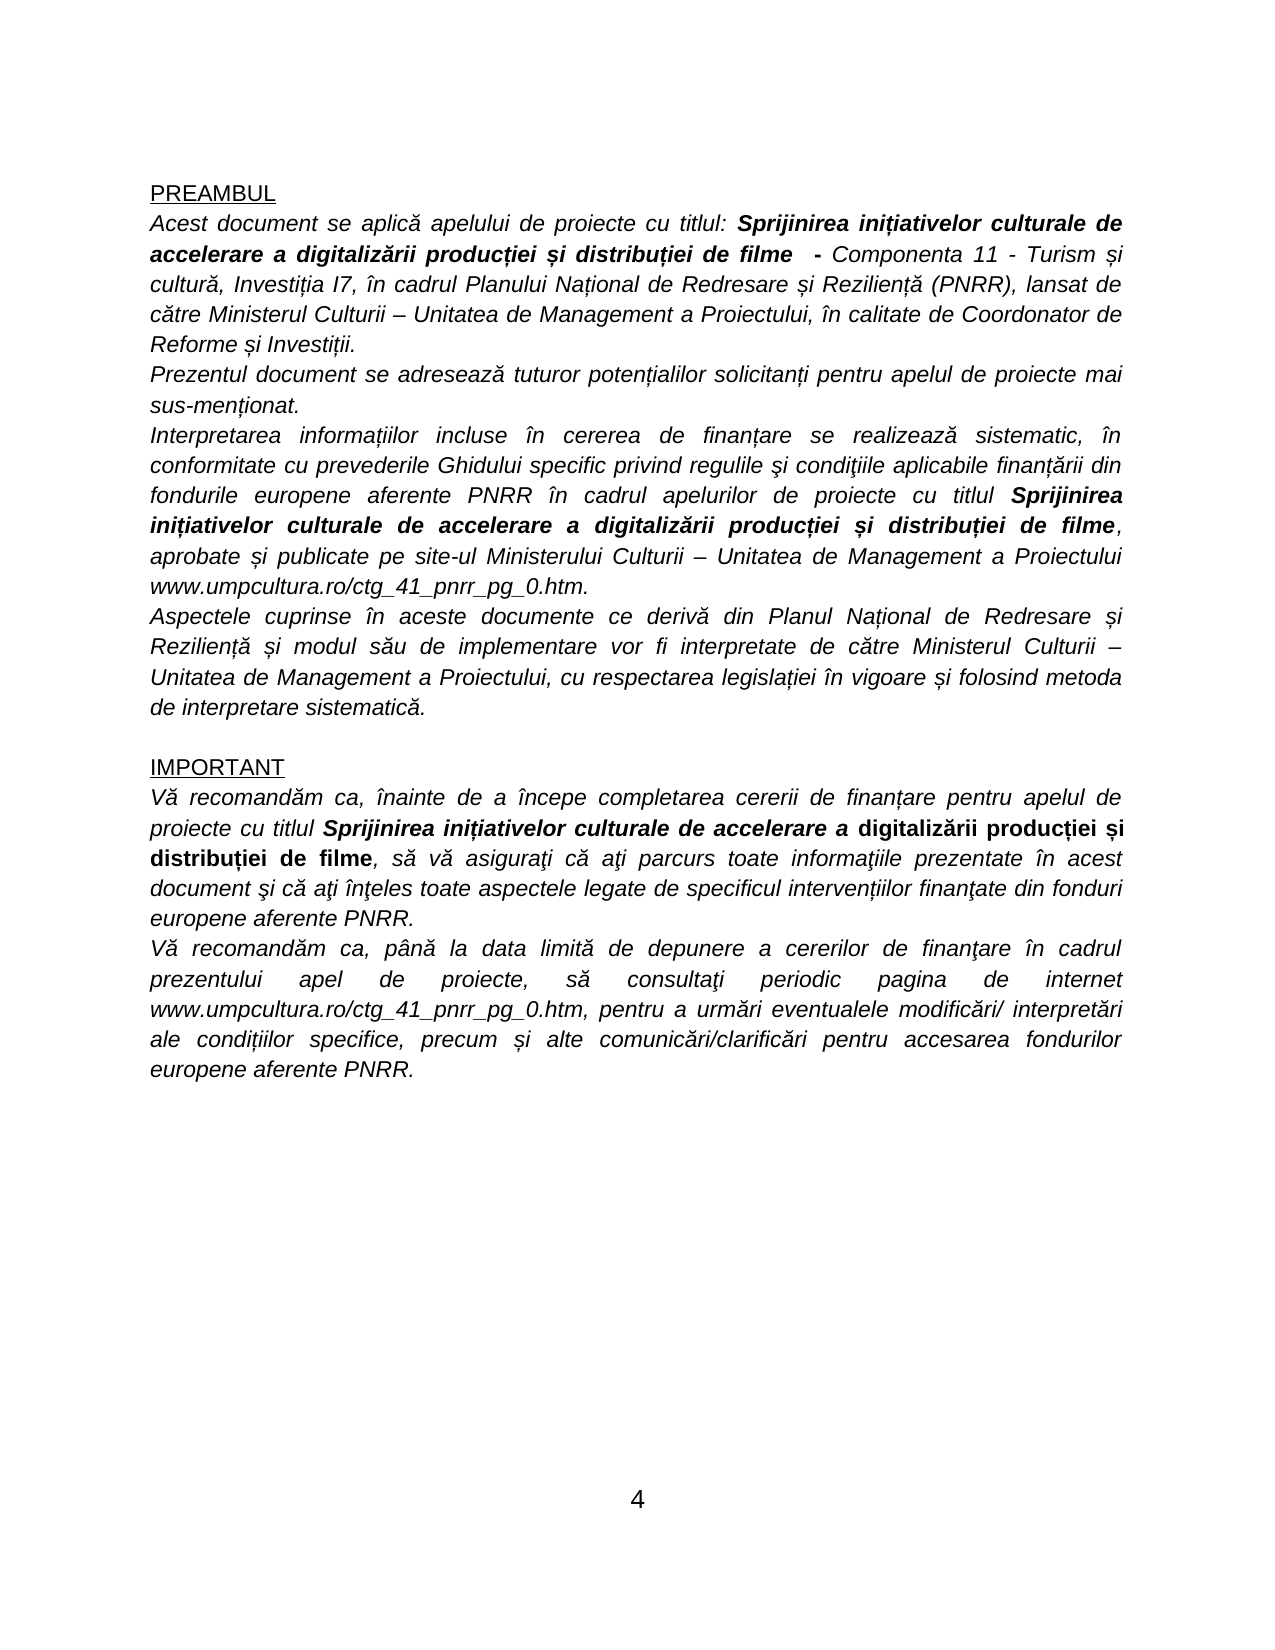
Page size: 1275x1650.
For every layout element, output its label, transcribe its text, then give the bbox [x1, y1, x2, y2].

text Interpretarea informațiilor incluse în cererea de finanțare se realizează sistematic, în conformitate cu prevederile Ghidului specific privind regulile şi condiţiile aplicabile finanțării din fondurile europene aferente PNRR în cadrul apelurilor de proiecte cu titlul Sprijinirea inițiativelor culturale de accelerare a digitalizării producției și distribuției de filme, aprobate și publicate pe site-ul Ministerului Culturii – Unitatea de Management a Proiectului www.umpcultura.ro/ctg_41_pnrr_pg_0.htm. [150, 422, 1125, 599]
text Prezentul document se adresează tuturor potențialilor solicitanți pentru apelul de proiecte mai sus-menționat. [150, 361, 1125, 418]
text PREAMBUL [150, 180, 1125, 207]
text Vă recomandăm ca, până la data limită de depunere a cererilor de finanţare în cadrul prezentului apel de proiecte, să consultaţi periodic pagina de internet www.umpcultura.ro/ctg_41_pnrr_pg_0.htm, pentru a urmări eventualele modificări/ interpretări ale condițiilor specifice, precum și alte comunicări/clarificări pentru accesarea fondurilor europene aferente PNRR. [150, 935, 1125, 1083]
text Acest document se aplică apelului de proiecte cu titlul: Sprijinirea inițiativelor culturale de accelerare a digitalizării producției și distribuției de filme - Componenta 11 - Turism și cultură, Investiția I7, în cadrul Planului Național de Redresare și Reziliență (PNRR), lansat de către Ministerul Culturii – Unitatea de Management a Proiectului, în calitate de Coordonator de Reforme și Investiții. [150, 210, 1125, 358]
text Vă recomandăm ca, înainte de a începe completarea cererii de finanțare pentru apelul de proiecte cu titlul Sprijinirea inițiativelor culturale de accelerare a digitalizării producției și distribuției de filme, să vă asiguraţi că aţi parcurs toate informaţiile prezentate în acest document şi că aţi înţeles toate aspectele legate de specificul intervențiilor finanţate din fonduri europene aferente PNRR. [150, 784, 1125, 932]
text Aspectele cuprinse în aceste documente ce derivă din Planul Național de Redresare și Reziliență și modul său de implementare vor fi interpretate de către Ministerul Culturii – Unitatea de Management a Proiectului, cu respectarea legislației în vigoare și folosind metoda de interpretare sistematică. [150, 603, 1125, 720]
text IMPORTANT [150, 754, 1125, 781]
